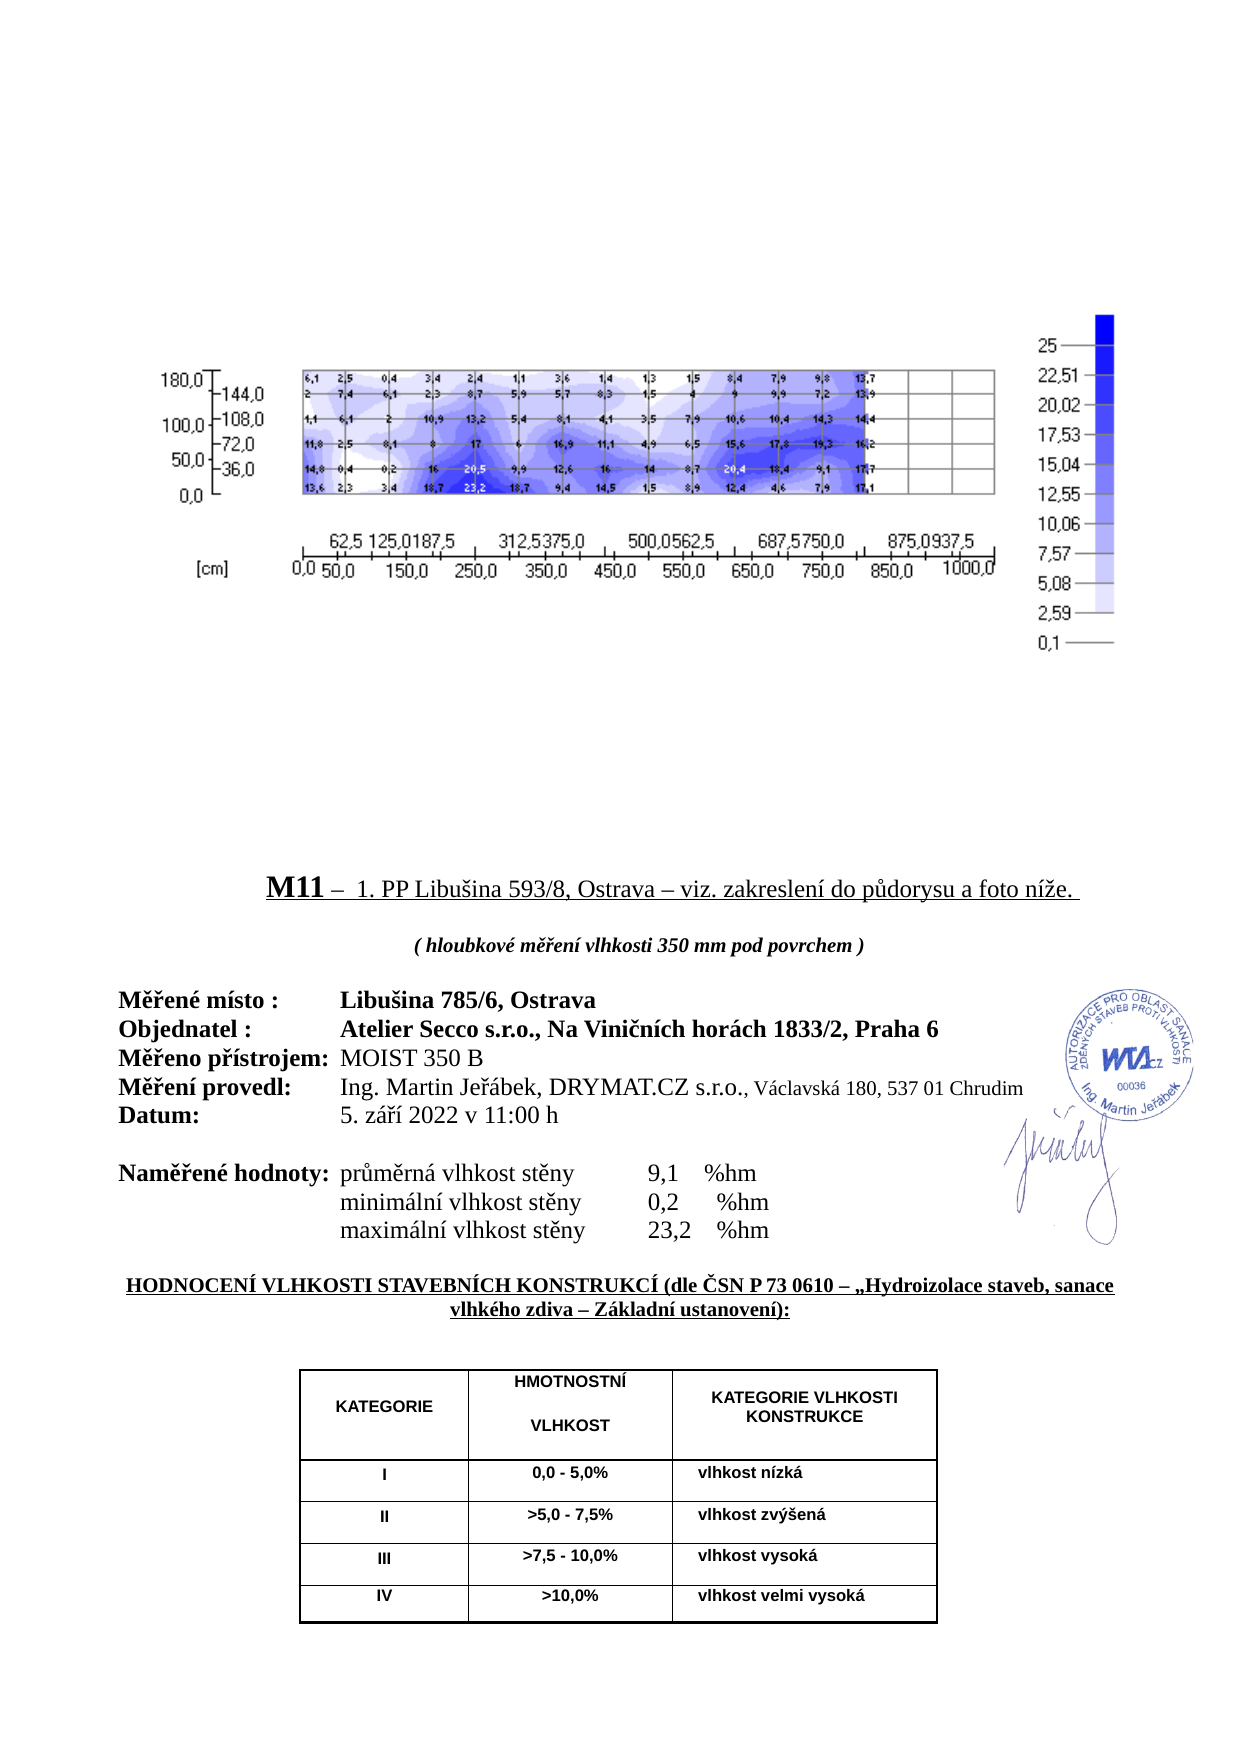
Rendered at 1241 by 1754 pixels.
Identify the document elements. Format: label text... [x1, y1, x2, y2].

text M11 – 1. PP Libušina 593/8, Ostrava – viz. zakreslení do půdorysu a foto níže. [118, 868, 1122, 904]
table_header HMOTNOSTNÍ [469, 1371, 672, 1407]
table_cell I [301, 1461, 468, 1501]
table_cell 0,0 - 5,0% [469, 1461, 672, 1501]
text minimální vlhkost stěny 0,2 %hm [118, 1187, 988, 1216]
text Objednatel : Atelier Secco s.r.o., Na Viničních horách 1833/2, Praha 6 [118, 1014, 988, 1043]
table_cell vlhkost zvýšená [673, 1502, 936, 1543]
table_cell II [301, 1502, 468, 1543]
table_cell III [301, 1544, 468, 1584]
table_cell vlhkost vysoká [673, 1544, 936, 1584]
text Datum: 5. září 2022 v 11:00 h [118, 1101, 988, 1129]
table_cell vlhkost velmi vysoká [673, 1586, 936, 1621]
picture [988, 972, 1211, 1263]
table_header KATEGORIE VLHKOSTI KONSTRUKCE [673, 1371, 936, 1459]
text ( hloubkové měření vlhkosti 350 mm pod povrchem ) [118, 933, 1122, 957]
table_header KATEGORIE [301, 1371, 468, 1459]
text Měřeno přístrojem: MOIST 350 B [118, 1043, 988, 1072]
text maximální vlhkost stěny 23,2 %hm [118, 1216, 988, 1244]
table_cell vlhkost nízká [673, 1461, 936, 1501]
text Měřené místo : Libušina 785/6, Ostrava [118, 986, 988, 1014]
text HODNOCENÍ VLHKOSTI STAVEBNÍCH KONSTRUKCÍ (dle ČSN P 73 0610 – „Hydroizolace staveb, sanace vlhkého zdiva – Základní ustanovení): [118, 1273, 1122, 1321]
table_cell IV [301, 1586, 468, 1621]
table_cell >10,0% [469, 1586, 672, 1621]
table_cell >7,5 - 10,0% [469, 1544, 672, 1584]
table_cell VLHKOST [469, 1407, 672, 1459]
table_cell >5,0 - 7,5% [469, 1502, 672, 1543]
text Měření provedl: Ing. Martin Jeřábek, DRYMAT.CZ s.r.o., Václavská 180, 537 01 Chrudim [118, 1072, 988, 1101]
text Naměřené hodnoty: průměrná vlhkost stěny 9,1 %hm [118, 1158, 988, 1187]
picture [118, 118, 1119, 869]
